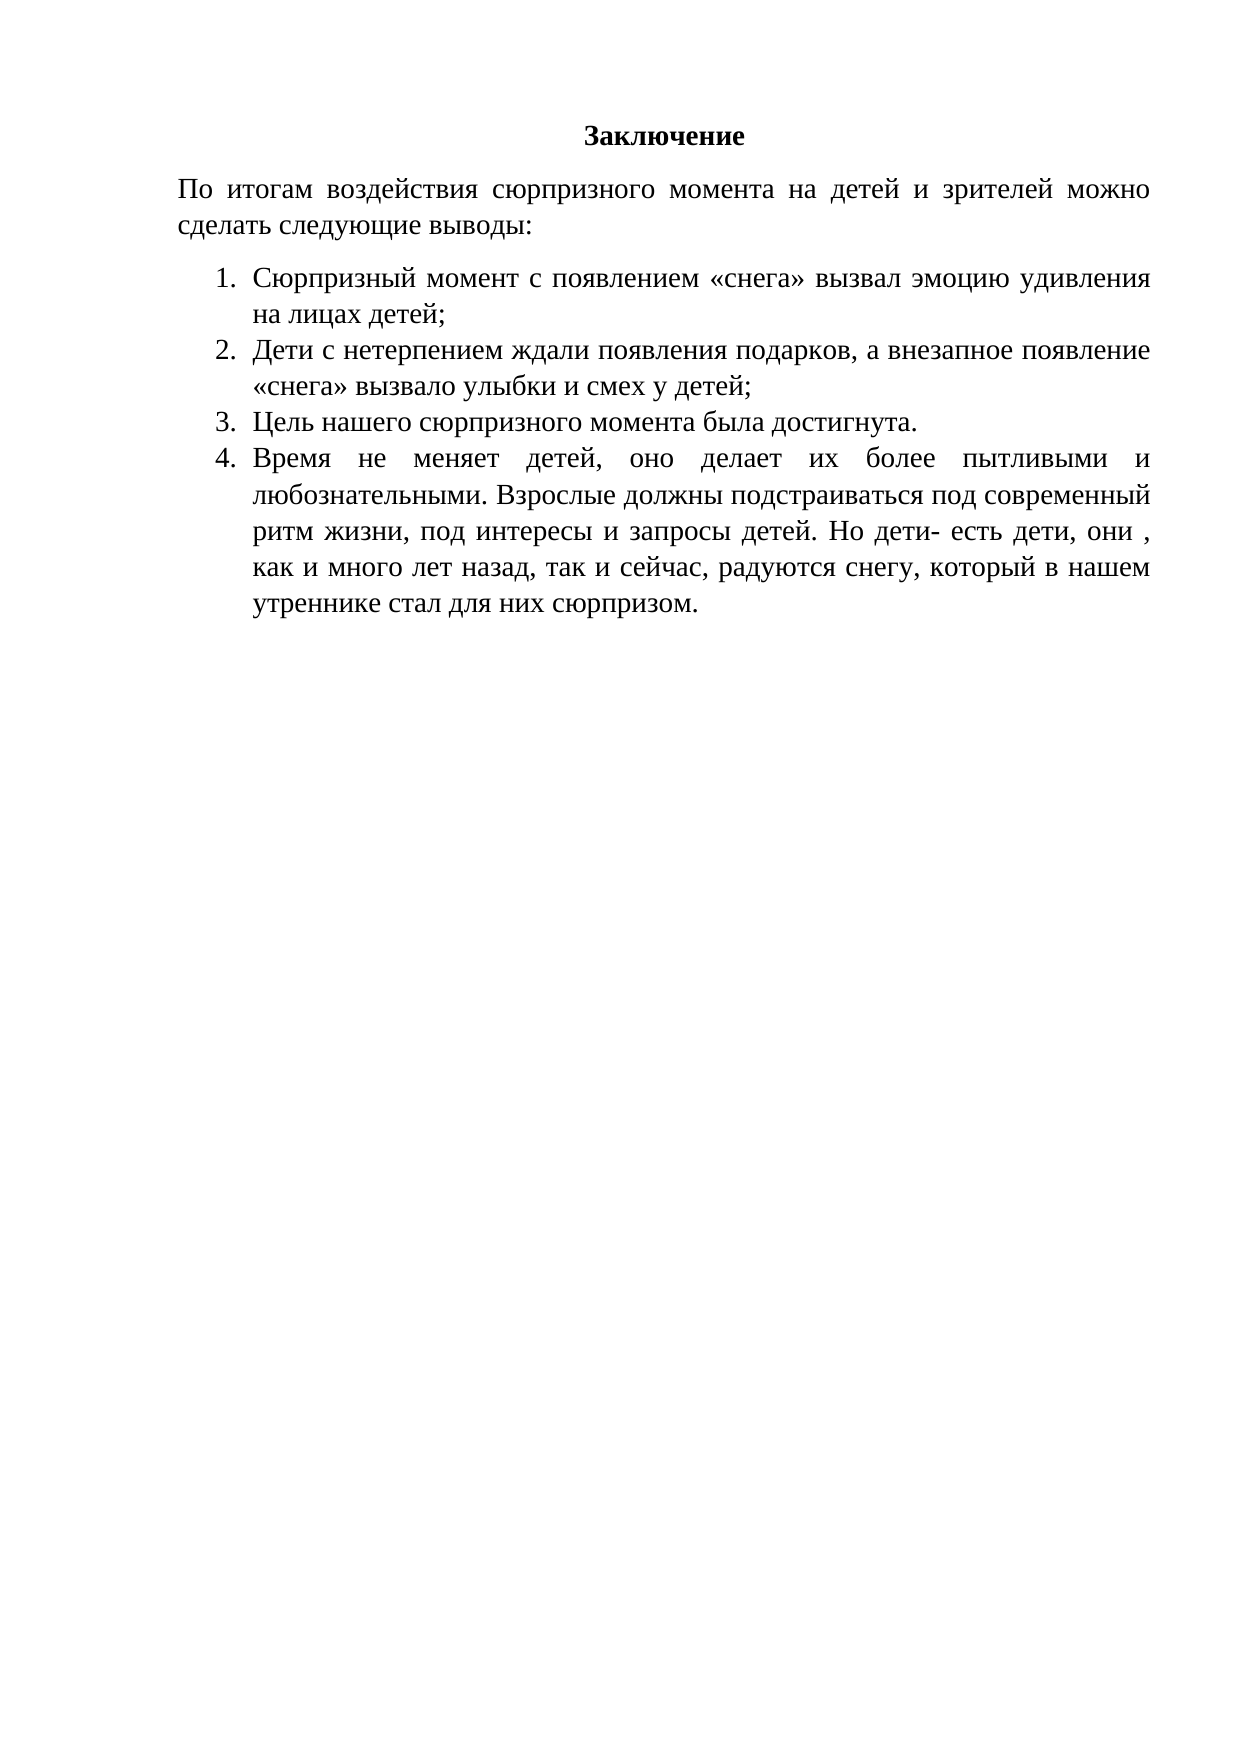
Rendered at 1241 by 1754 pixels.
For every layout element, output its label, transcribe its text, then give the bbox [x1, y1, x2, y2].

text По итогам воздействия сюрпризного момента на детей и зрителей можно сделать следующие выводы: [177, 171, 1152, 241]
list Сюрпризный момент с появлением «снега» вызвал эмоцию удивления на лицах детей; [215, 260, 1152, 329]
text Заключение [177, 118, 1152, 152]
list Время не меняет детей, оно делает их более пытливыми и любознательными. Взрослые должны подстраиваться под современный ритм жизни, под интересы и запросы детей. Но дети- есть дети, они , как и много лет назад, так и сейчас, радуются снегу, который в нашем утреннике стал для них сюрпризом. [215, 441, 1152, 619]
list Дети с нетерпением ждали появления подарков, а внезапное появление «снега» вызвало улыбки и смех у детей; [215, 332, 1152, 402]
list Цель нашего сюрпризного момента была достигнута. [215, 404, 1152, 438]
